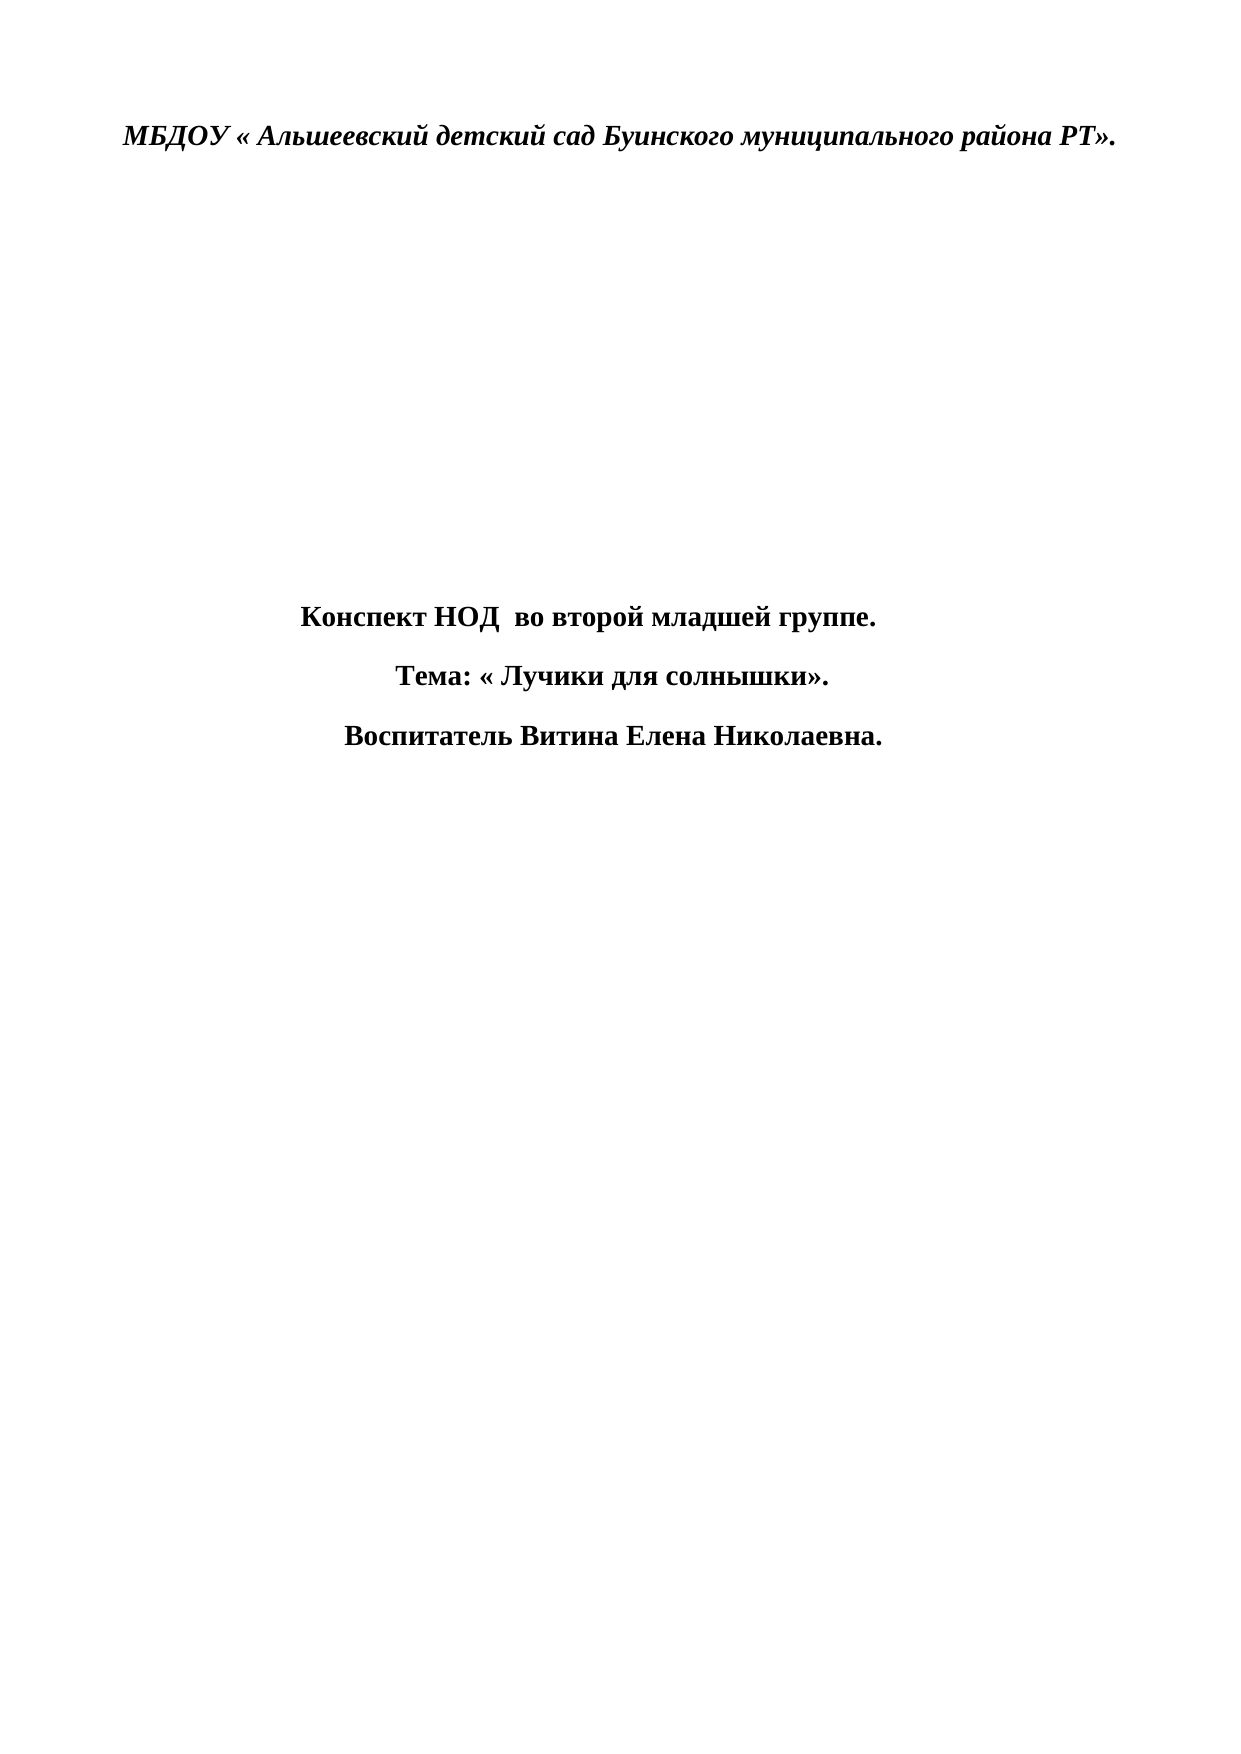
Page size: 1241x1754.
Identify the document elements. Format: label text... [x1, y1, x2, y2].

text Конспект НОД во второй младшей группе. [118, 599, 1122, 632]
text Воспитатель Витина Елена Николаевна. [118, 718, 1122, 751]
text Тема: « Лучики для солнышки». [118, 658, 1122, 692]
subtitle МБДОУ « Альшеевский детский сад Буинского муниципального района РТ». [118, 118, 1122, 152]
